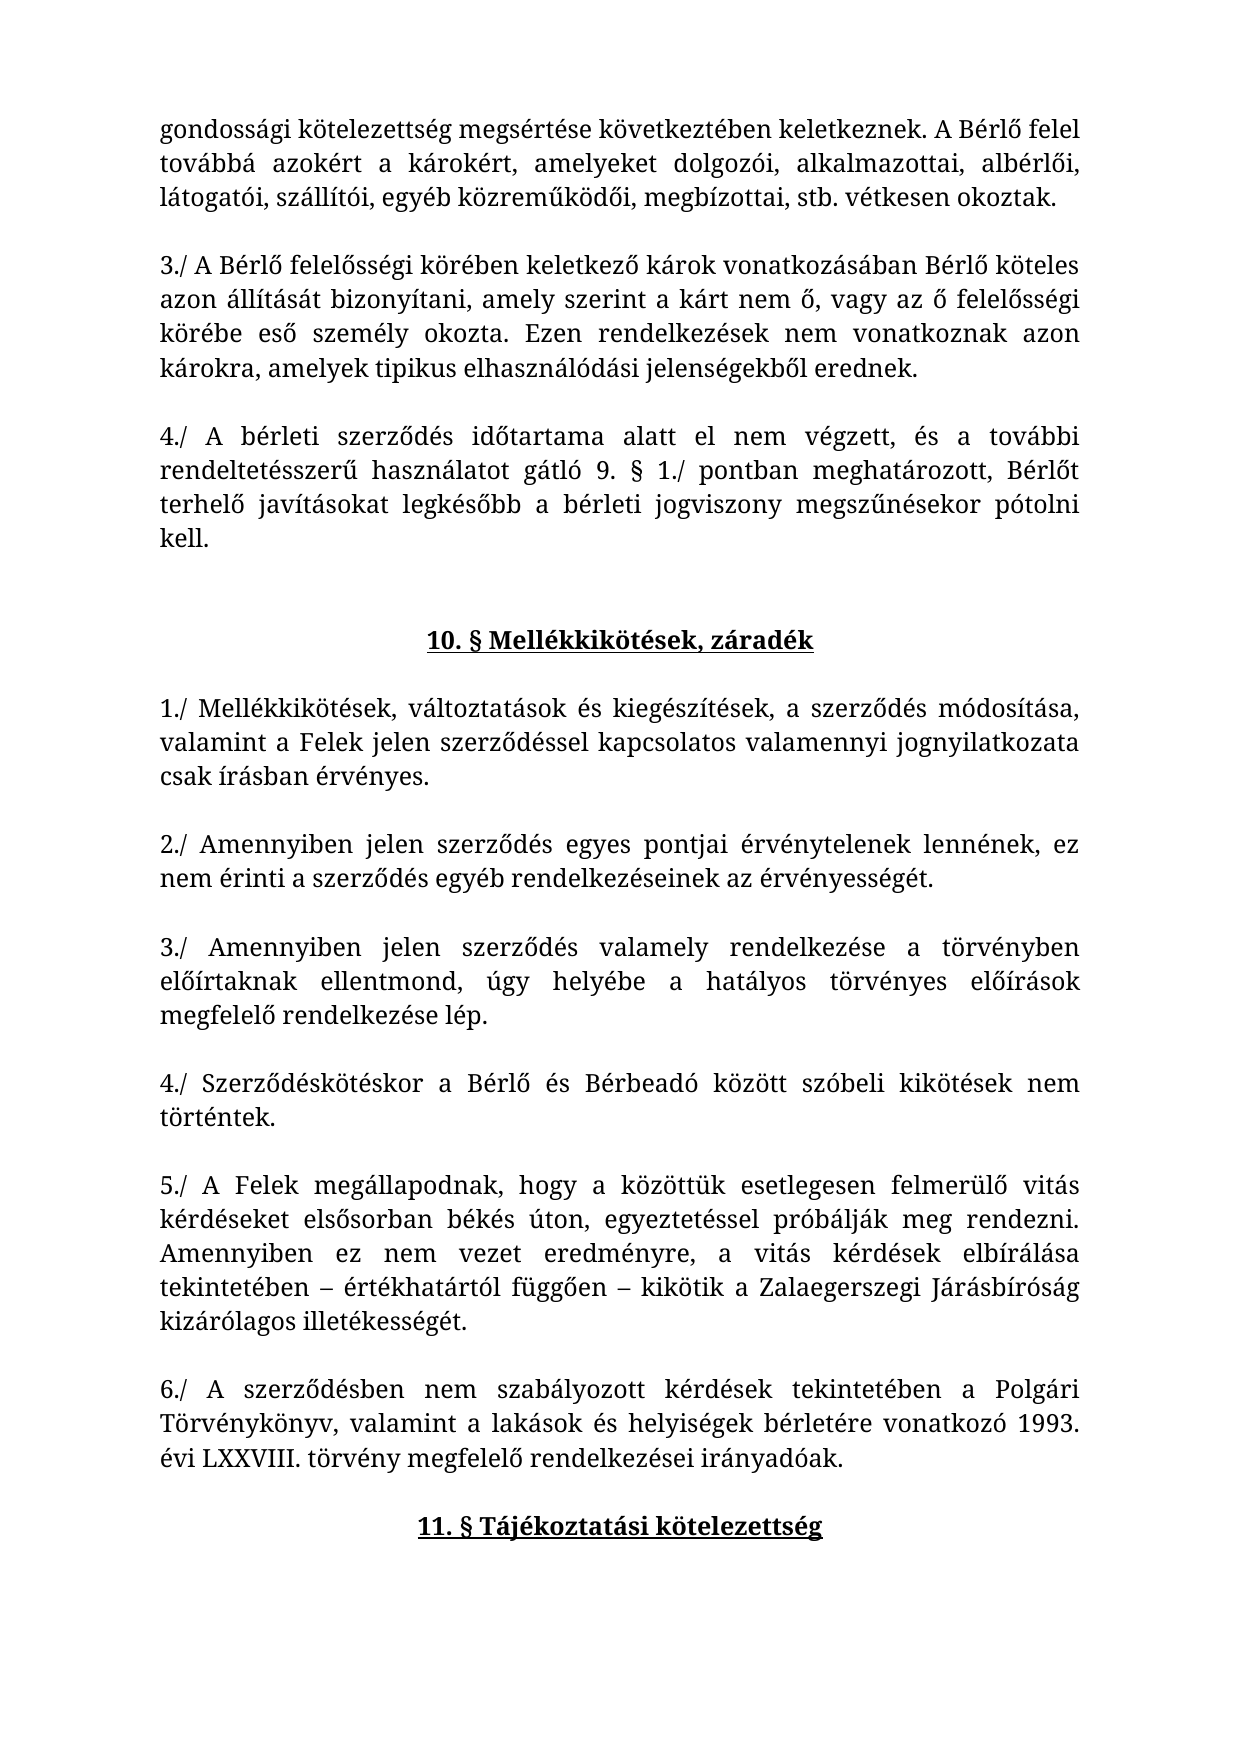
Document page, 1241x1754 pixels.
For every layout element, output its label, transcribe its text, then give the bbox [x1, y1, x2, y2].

text 2./ Amennyiben jelen szerződés egyes pontjai érvénytelenek lennének, ez nem érinti a szerződés egyéb rendelkezéseinek az érvényességét. [159, 827, 1081, 895]
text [159, 112, 1081, 214]
text 3./ Amennyiben jelen szerződés valamely rendelkezése a törvényben előírtaknak ellentmond, úgy helyébe a hatályos törvényes előírások megfelelő rendelkezése lép. [159, 929, 1081, 1031]
text 5./ A Felek megállapodnak, hogy a közöttük esetlegesen felmerülő vitás kérdéseket elsősorban békés úton, egyeztetéssel próbálják meg rendezni. Amennyiben ez nem vezet eredményre, a vitás kérdések elbírálása tekintetében – értékhatártól függően – kikötik a Zalaegerszegi Járásbíróság kizárólagos illetékességét. [159, 1168, 1081, 1338]
text 10. § Mellékkikötések, záradék [159, 623, 1081, 657]
text 6./ A szerződésben nem szabályozott kérdések tekintetében a Polgári Törvénykönyv, valamint a lakások és helyiségek bérletére vonatkozó 1993. évi LXXVIII. törvény megfelelő rendelkezései irányadóak. [159, 1372, 1081, 1474]
text 1./ Mellékkikötések, változtatások és kiegészítések, a szerződés módosítása, valamint a Felek jelen szerződéssel kapcsolatos valamennyi jognyilatkozata csak írásban érvényes. [159, 691, 1081, 793]
text 4./ A bérleti szerződés időtartama alatt el nem végzett, és a további rendeltetésszerű használatot gátló 9. § 1./ pontban meghatározott, Bérlőt terhelő javításokat legkésőbb a bérleti jogviszony megszűnésekor pótolni kell. [159, 418, 1081, 554]
text 4./ Szerződéskötéskor a Bérlő és Bérbeadó között szóbeli kikötések nem történtek. [159, 1066, 1081, 1134]
text 11. § Tájékoztatási kötelezettség [159, 1508, 1081, 1542]
text 3./ A Bérlő felelősségi körében keletkező károk vonatkozásában Bérlő köteles azon állítását bizonyítani, amely szerint a kárt nem ő, vagy az ő felelősségi körébe eső személy okozta. Ezen rendelkezések nem vonatkoznak azon károkra, amelyek tipikus elhasználódási jelenségekből erednek. [159, 248, 1081, 384]
